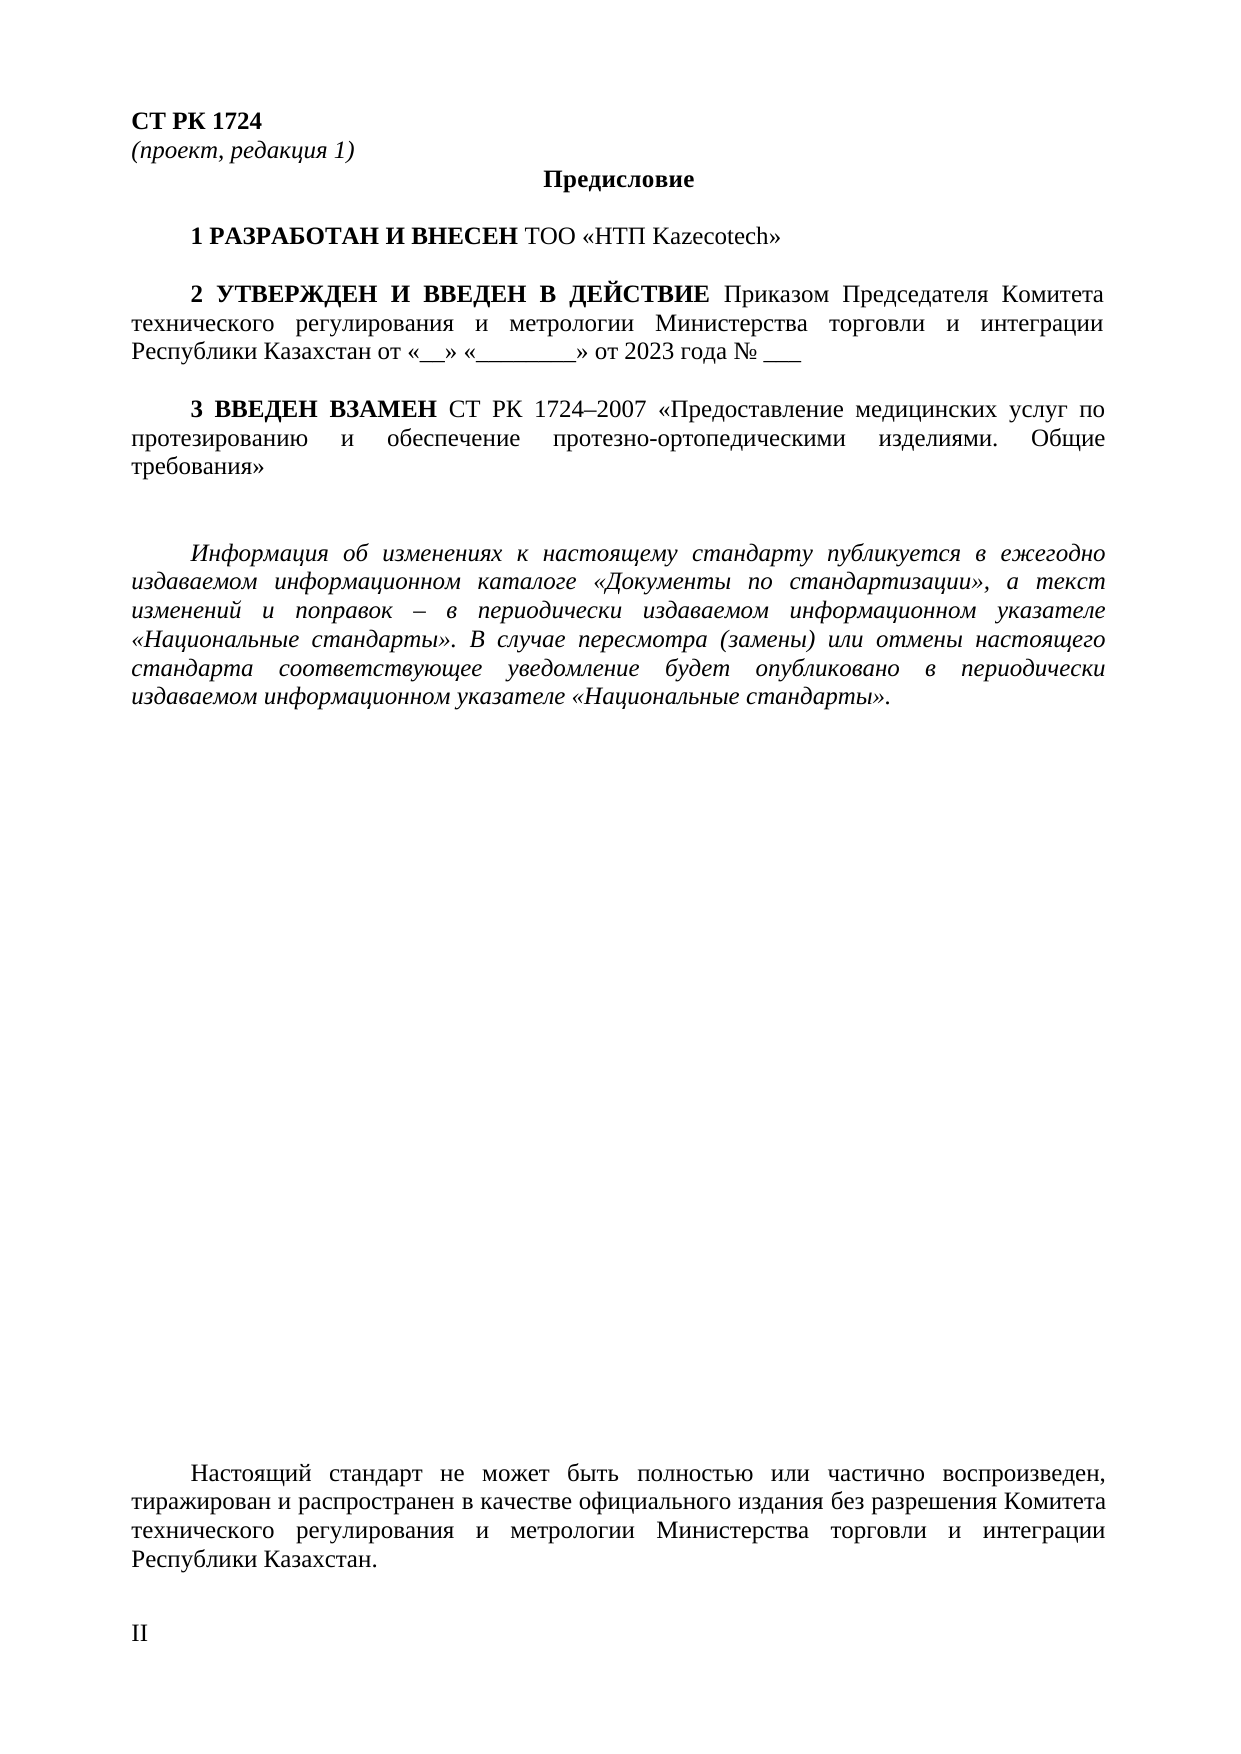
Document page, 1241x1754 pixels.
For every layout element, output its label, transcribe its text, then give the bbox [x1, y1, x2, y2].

text 1 РАЗРАБОТАН И ВНЕСЕН ТОО «НТП Kazecotech» [131, 221, 1104, 250]
text 2 УТВЕРЖДЕН И ВВЕДЕН В ДЕЙСТВИЕ Приказом Председателя Комитета технического регулирования и метрологии Министерства торговли и интеграции Республики Казахстан от «__» «________» от 2023 года № ___ [131, 279, 1104, 365]
text Предисловие [131, 164, 1106, 193]
text Информация об изменениях к настоящему стандарту публикуется в ежегодно издаваемом информационном каталоге «Документы по стандартизации», а текст изменений и поправок – в периодически издаваемом информационном указателе «Национальные стандарты». В случае пересмотра (замены) или отмены настоящего стандарта соответствующее уведомление будет опубликовано в периодически издаваемом информационном указателе «Национальные стандарты». [131, 538, 1106, 710]
text 3 ВВЕДЕН ВЗАМЕН СТ РК 1724–2007 «Предоставление медицинских услуг по протезированию и обеспечение протезно-ортопедическими изделиями. Общие требования» [131, 394, 1106, 480]
text Настоящий стандарт не может быть полностью или частично воспроизведен, тиражирован и распространен в качестве официального издания без разрешения Комитета технического регулирования и метрологии Министерства торговли и интеграции Республики Казахстан. [131, 1458, 1106, 1573]
